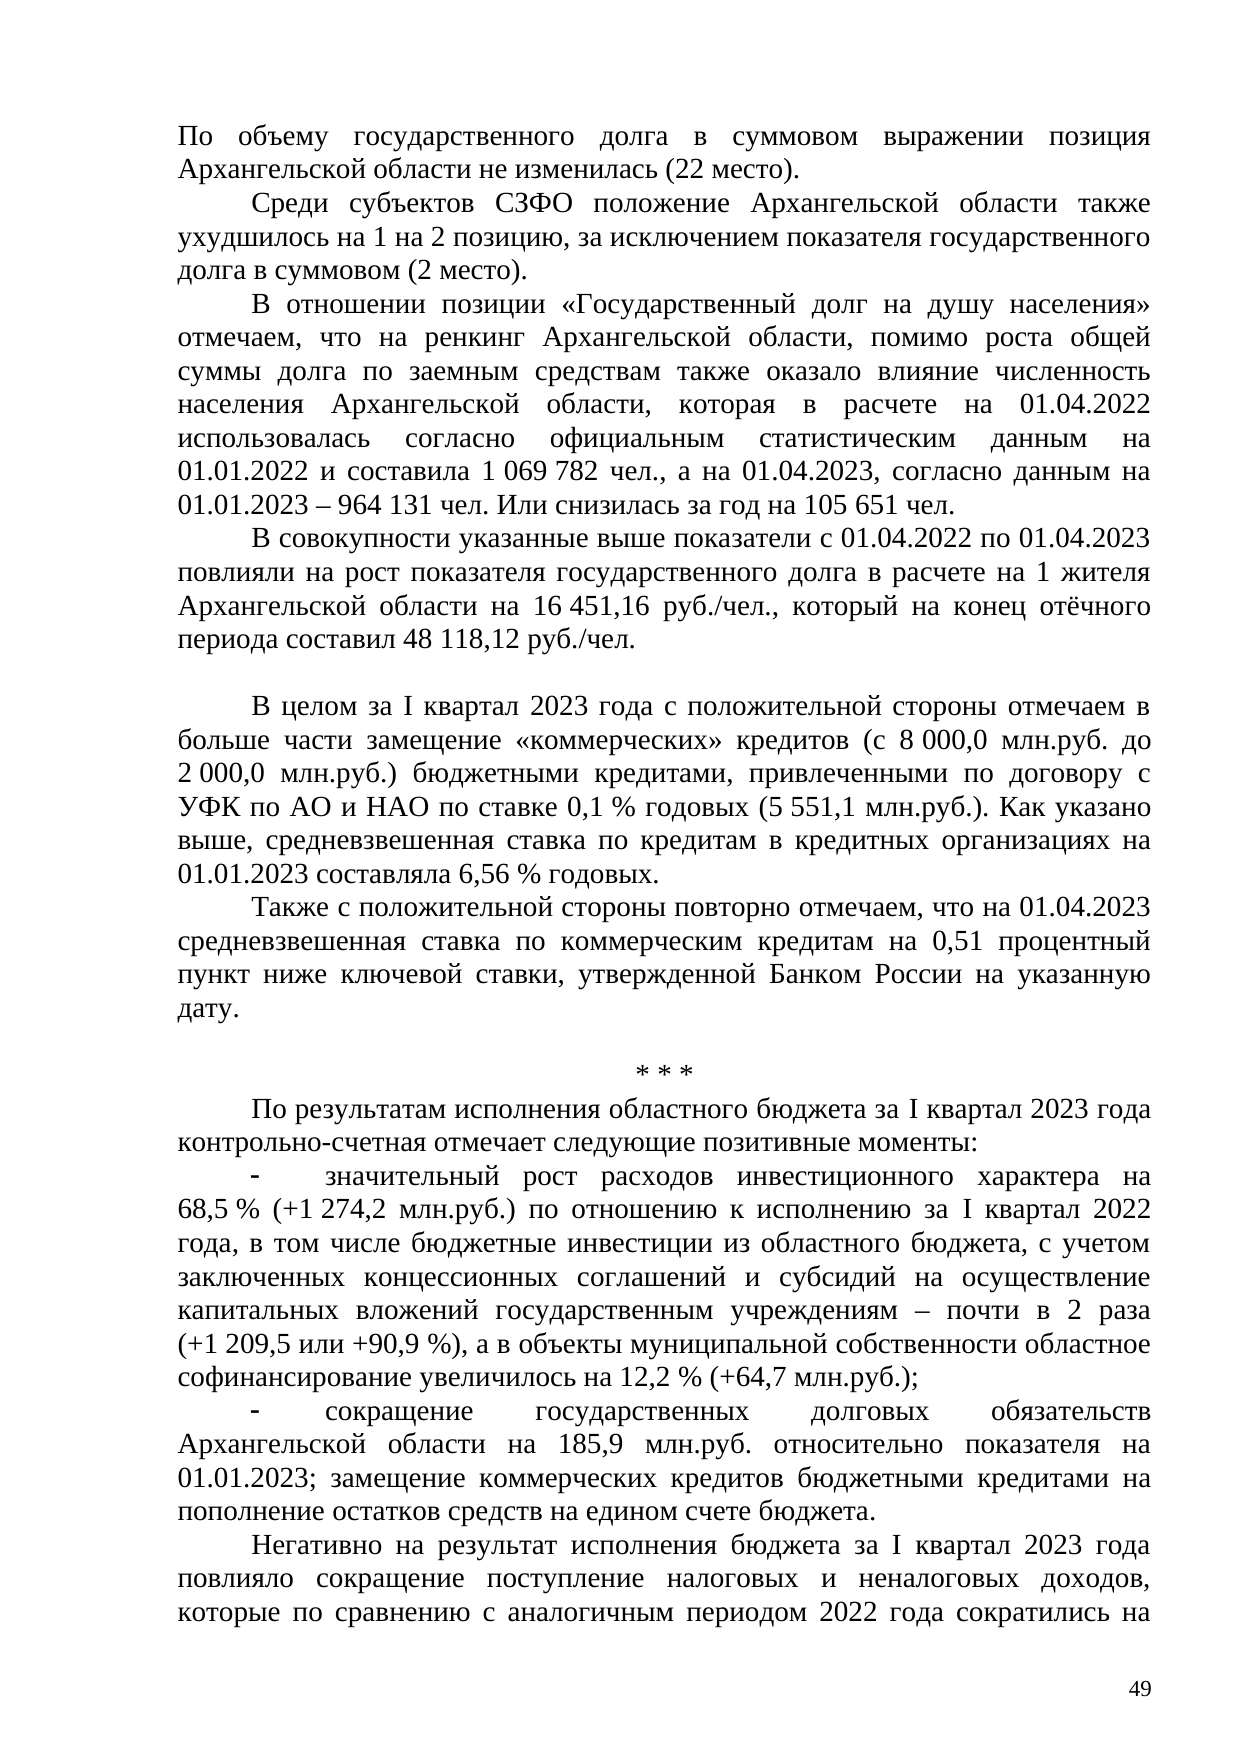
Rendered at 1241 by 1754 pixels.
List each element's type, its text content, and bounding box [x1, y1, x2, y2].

text В целом за I квартал 2023 года с положительной стороны отмечаем в больше части замещение «коммерческих» кредитов (с 8 000,0 млн.руб. до 2 000,0 млн.руб.) бюджетными кредитами, привлеченными по договору с УФК по АО и НАО по ставке 0,1 % годовых (5 551,1 млн.руб.). Как указано выше, средневзвешенная ставка по кредитам в кредитных организациях на 01.01.2023 составляла 6,56 % годовых. [177, 688, 1152, 889]
text В отношении позиции «Государственный долг на душу населения» отмечаем, что на ренкинг Архангельской области, помимо роста общей суммы долга по заемным средствам также оказало влияние численность населения Архангельской области, которая в расчете на 01.04.2022 использовалась согласно официальным статистическим данным на 01.01.2022 и составила 1 069 782 чел., а на 01.04.2023, согласно данным на 01.01.2023 – 964 131 чел. Или снизилась за год на 105 651 чел. [177, 286, 1152, 521]
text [177, 1527, 1152, 1628]
text Среди субъектов СЗФО положение Архангельской области также ухудшилось на 1 на 2 позицию, за исключением показателя государственного долга в суммовом (2 место). [177, 185, 1152, 286]
list значительный рост расходов инвестиционного характера на 68,5 % (+1 274,2 млн.руб.) по отношению к исполнению за I квартал 2022 года, в том числе бюджетные инвестиции из областного бюджета, с учетом заключенных концессионных соглашений и субсидий на осуществление капитальных вложений государственным учреждениям – почти в 2 раза (+1 209,5 или +90,9 %), а в объекты муниципальной собственности областное софинансирование увеличилось на 12,2 % (+64,7 млн.руб.); [177, 1158, 1152, 1393]
text Также с положительной стороны повторно отмечаем, что на 01.04.2023 средневзвешенная ставка по коммерческим кредитам на 0,51 процентный пункт ниже ключевой ставки, утвержденной Банком России на указанную дату. [177, 889, 1152, 1024]
text * * * [177, 1057, 1152, 1091]
list сокращение государственных долговых обязательств Архангельской области на 185,9 млн.руб. относительно показателя на 01.01.2023; замещение коммерческих кредитов бюджетными кредитами на пополнение остатков средств на едином счете бюджета. [177, 1393, 1152, 1527]
text По результатам исполнения областного бюджета за I квартал 2023 года контрольно-счетная отмечает следующие позитивные моменты: [177, 1091, 1152, 1158]
text В совокупности указанные выше показатели с 01.04.2022 по 01.04.2023 повлияли на рост показателя государственного долга в расчете на 1 жителя Архангельской области на 16 451,16 руб./чел., который на конец отёчного периода составил 48 118,12 руб./чел. [177, 521, 1152, 655]
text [177, 118, 1152, 185]
